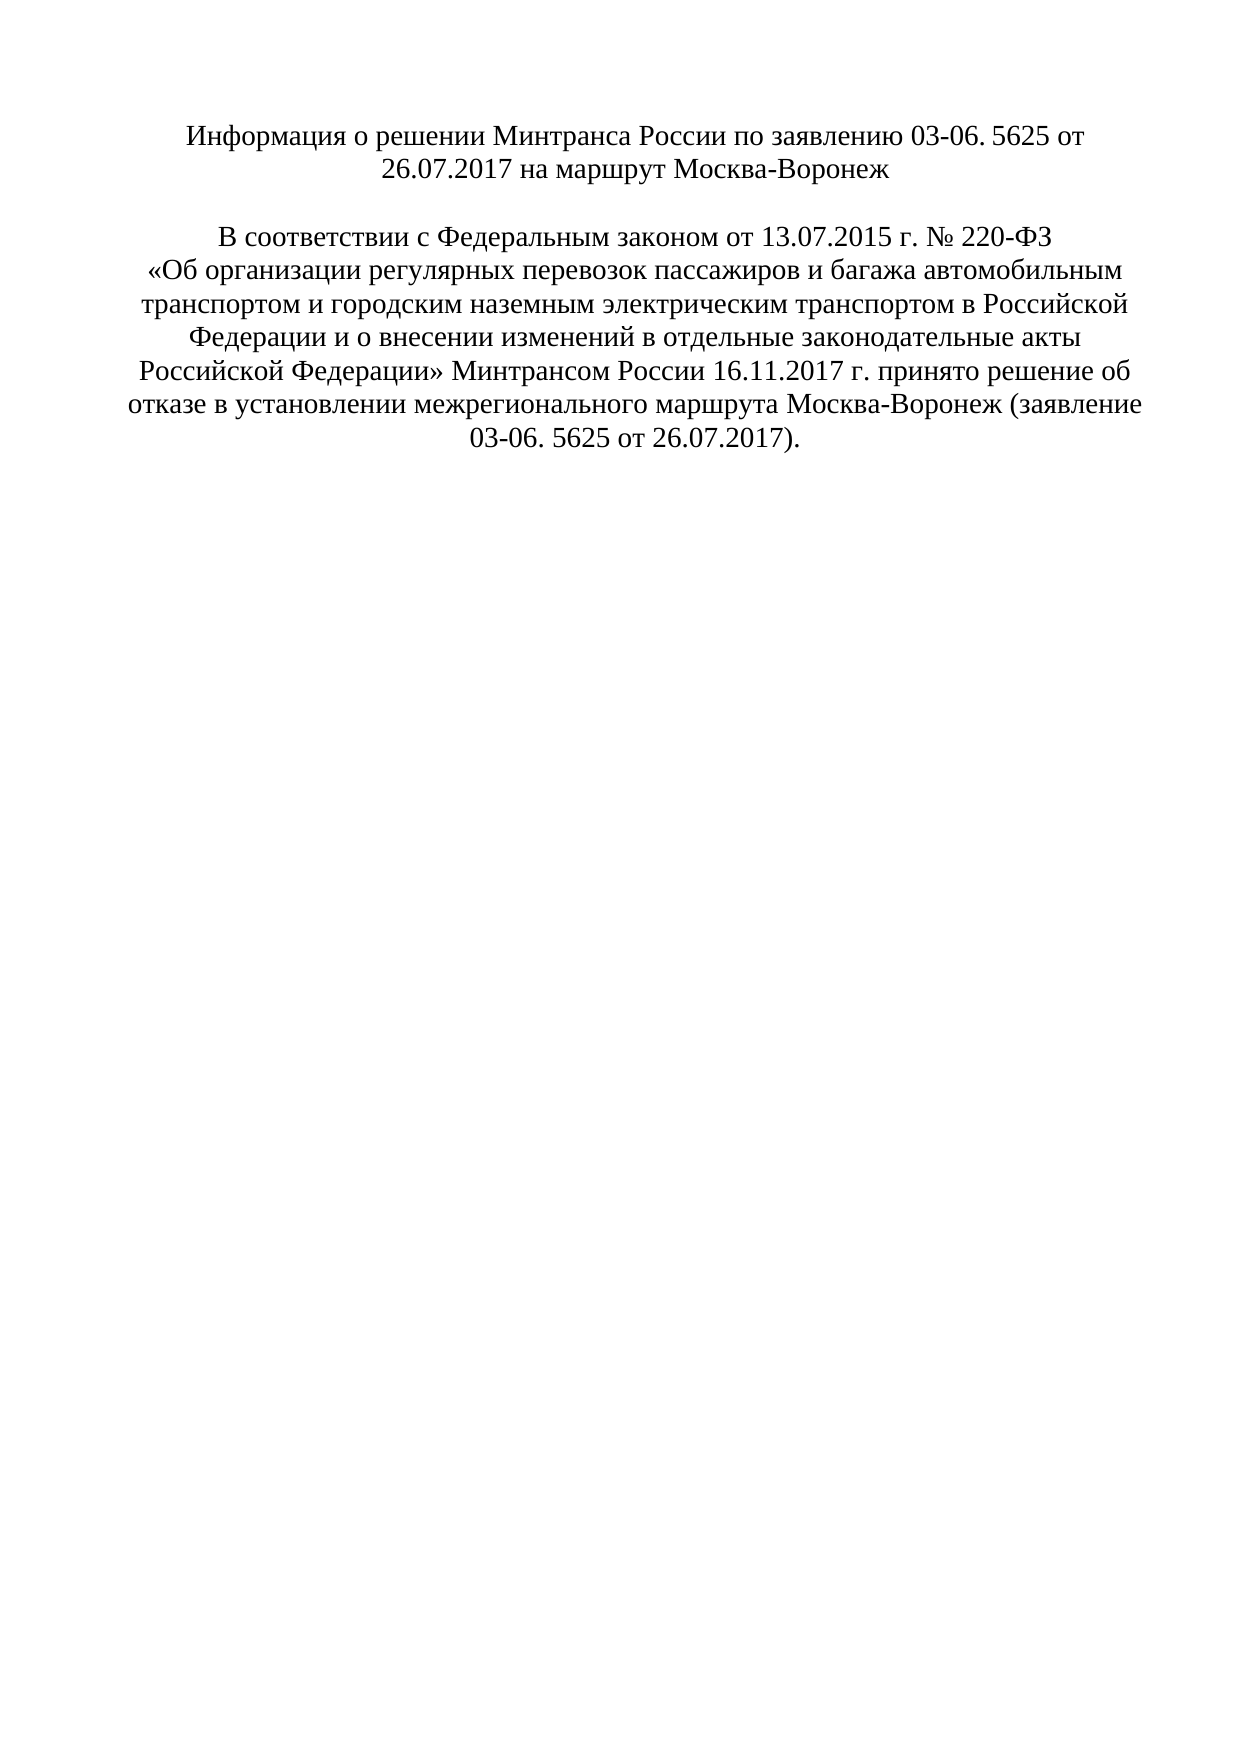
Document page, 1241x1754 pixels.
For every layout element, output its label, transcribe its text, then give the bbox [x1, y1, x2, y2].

text В соответствии с Федеральным законом от 13.07.2015 г. № 220-ФЗ «Об организации регулярных перевозок пассажиров и багажа автомобильным транспортом и городским наземным электрическим транспортом в Российской Федерации и о внесении изменений в отдельные законодательные акты Российской Федерации» Минтрансом России 16.11.2017 г. принято решение об отказе в установлении межрегионального маршрута Москва-Воронеж (заявление 03-06. 5625 от 26.07.2017). [118, 219, 1152, 453]
text Информация о решении Минтранса России по заявлению 03-06. 5625 от 26.07.2017 на маршрут Москва-Воронеж [118, 118, 1152, 185]
